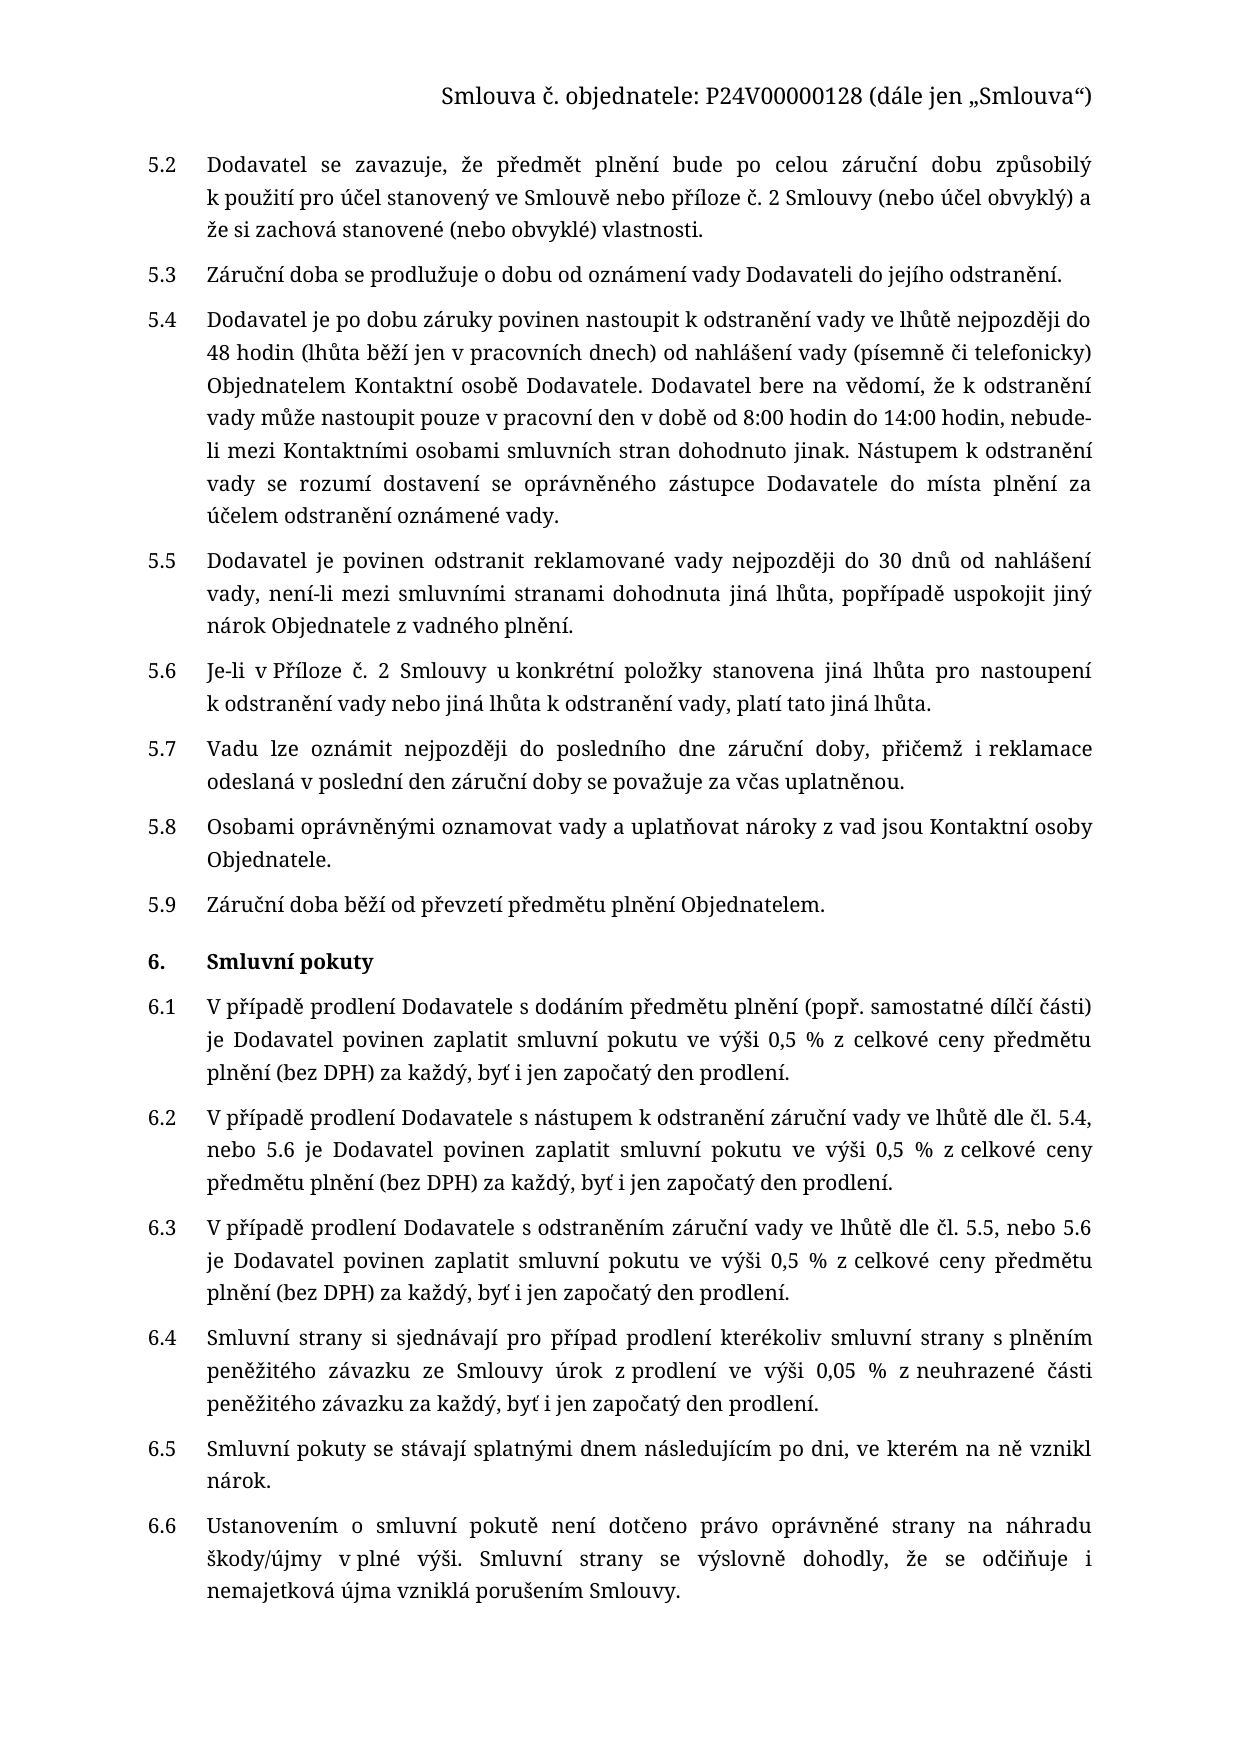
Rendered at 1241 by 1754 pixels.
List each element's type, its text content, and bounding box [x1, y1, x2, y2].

list Dodavatel je povinen odstranit reklamované vady nejpozději do 30 dnů od nahlášení vady, není-li mezi smluvními stranami dohodnuta jiná lhůta, popřípadě uspokojit jiný nárok Objednatele z vadného plnění. [148, 546, 1093, 640]
list V případě prodlení Dodavatele s odstraněním záruční vady ve lhůtě dle čl. 5.5, nebo 5.6 je Dodavatel povinen zaplatit smluvní pokutu ve výši 0,5 % z celkové ceny předmětu plnění (bez DPH) za každý, byť i jen započatý den prodlení. [148, 1213, 1093, 1307]
list Dodavatel se zavazuje, že předmět plnění bude po celou záruční dobu způsobilý k použití pro účel stanovený ve Smlouvě nebo příloze č. 2 Smlouvy (nebo účel obvyklý) a že si zachová stanovené (nebo obvyklé) vlastnosti. [148, 150, 1093, 244]
list Osobami oprávněnými oznamovat vady a uplatňovat nároky z vad jsou Kontaktní osoby Objednatele. [148, 812, 1093, 873]
list Smluvní strany si sjednávají pro případ prodlení kterékoliv smluvní strany s plněním peněžitého závazku ze Smlouvy úrok z prodlení ve výši 0,05 % z neuhrazené části peněžitého závazku za každý, byť i jen započatý den prodlení. [148, 1323, 1093, 1417]
list Ustanovením o smluvní pokutě není dotčeno právo oprávněné strany na náhradu škody/újmy v plné výši. Smluvní strany se výslovně dohodly, že se odčiňuje i nemajetková újma vzniklá porušením Smlouvy. [148, 1511, 1093, 1605]
list Dodavatel je po dobu záruky povinen nastoupit k odstranění vady ve lhůtě nejpozději do 48 hodin (lhůta běží jen v pracovních dnech) od nahlášení vady (písemně či telefonicky) Objednatelem Kontaktní osobě Dodavatele. Dodavatel bere na vědomí, že k odstranění vady může nastoupit pouze v pracovní den v době od 8:00 hodin do 14:00 hodin, nebude-li mezi Kontaktními osobami smluvních stran dohodnuto jinak. Nástupem k odstranění vady se rozumí dostavení se oprávněného zástupce Dodavatele do místa plnění za účelem odstranění oznámené vady. [148, 306, 1093, 530]
list V případě prodlení Dodavatele s nástupem k odstranění záruční vady ve lhůtě dle čl. 5.4, nebo 5.6 je Dodavatel povinen zaplatit smluvní pokutu ve výši 0,5 % z celkové ceny předmětu plnění (bez DPH) za každý, byť i jen započatý den prodlení. [148, 1103, 1093, 1196]
list V případě prodlení Dodavatele s dodáním předmětu plnění (popř. samostatné dílčí části) je Dodavatel povinen zaplatit smluvní pokutu ve výši 0,5 % z celkové ceny předmětu plnění (bez DPH) za každý, byť i jen započatý den prodlení. [148, 992, 1093, 1086]
list Smluvní pokuty se stávají splatnými dnem následujícím po dni, ve kterém na ně vznikl nárok. [148, 1434, 1093, 1495]
list Záruční doba se prodlužuje o dobu od oznámení vady Dodavateli do jejího odstranění. [148, 261, 1093, 289]
list Záruční doba běží od převzetí předmětu plnění Objednatelem. [148, 890, 1093, 918]
list Vadu lze oznámit nejpozději do posledního dne záruční doby, přičemž i reklamace odeslaná v poslední den záruční doby se považuje za včas uplatněnou. [148, 734, 1093, 795]
list Je-li v Příloze č. 2 Smlouvy u konkrétní položky stanovena jiná lhůta pro nastoupení k odstranění vady nebo jiná lhůta k odstranění vady, platí tato jiná lhůta. [148, 657, 1093, 718]
list Smluvní pokuty [148, 947, 1093, 976]
